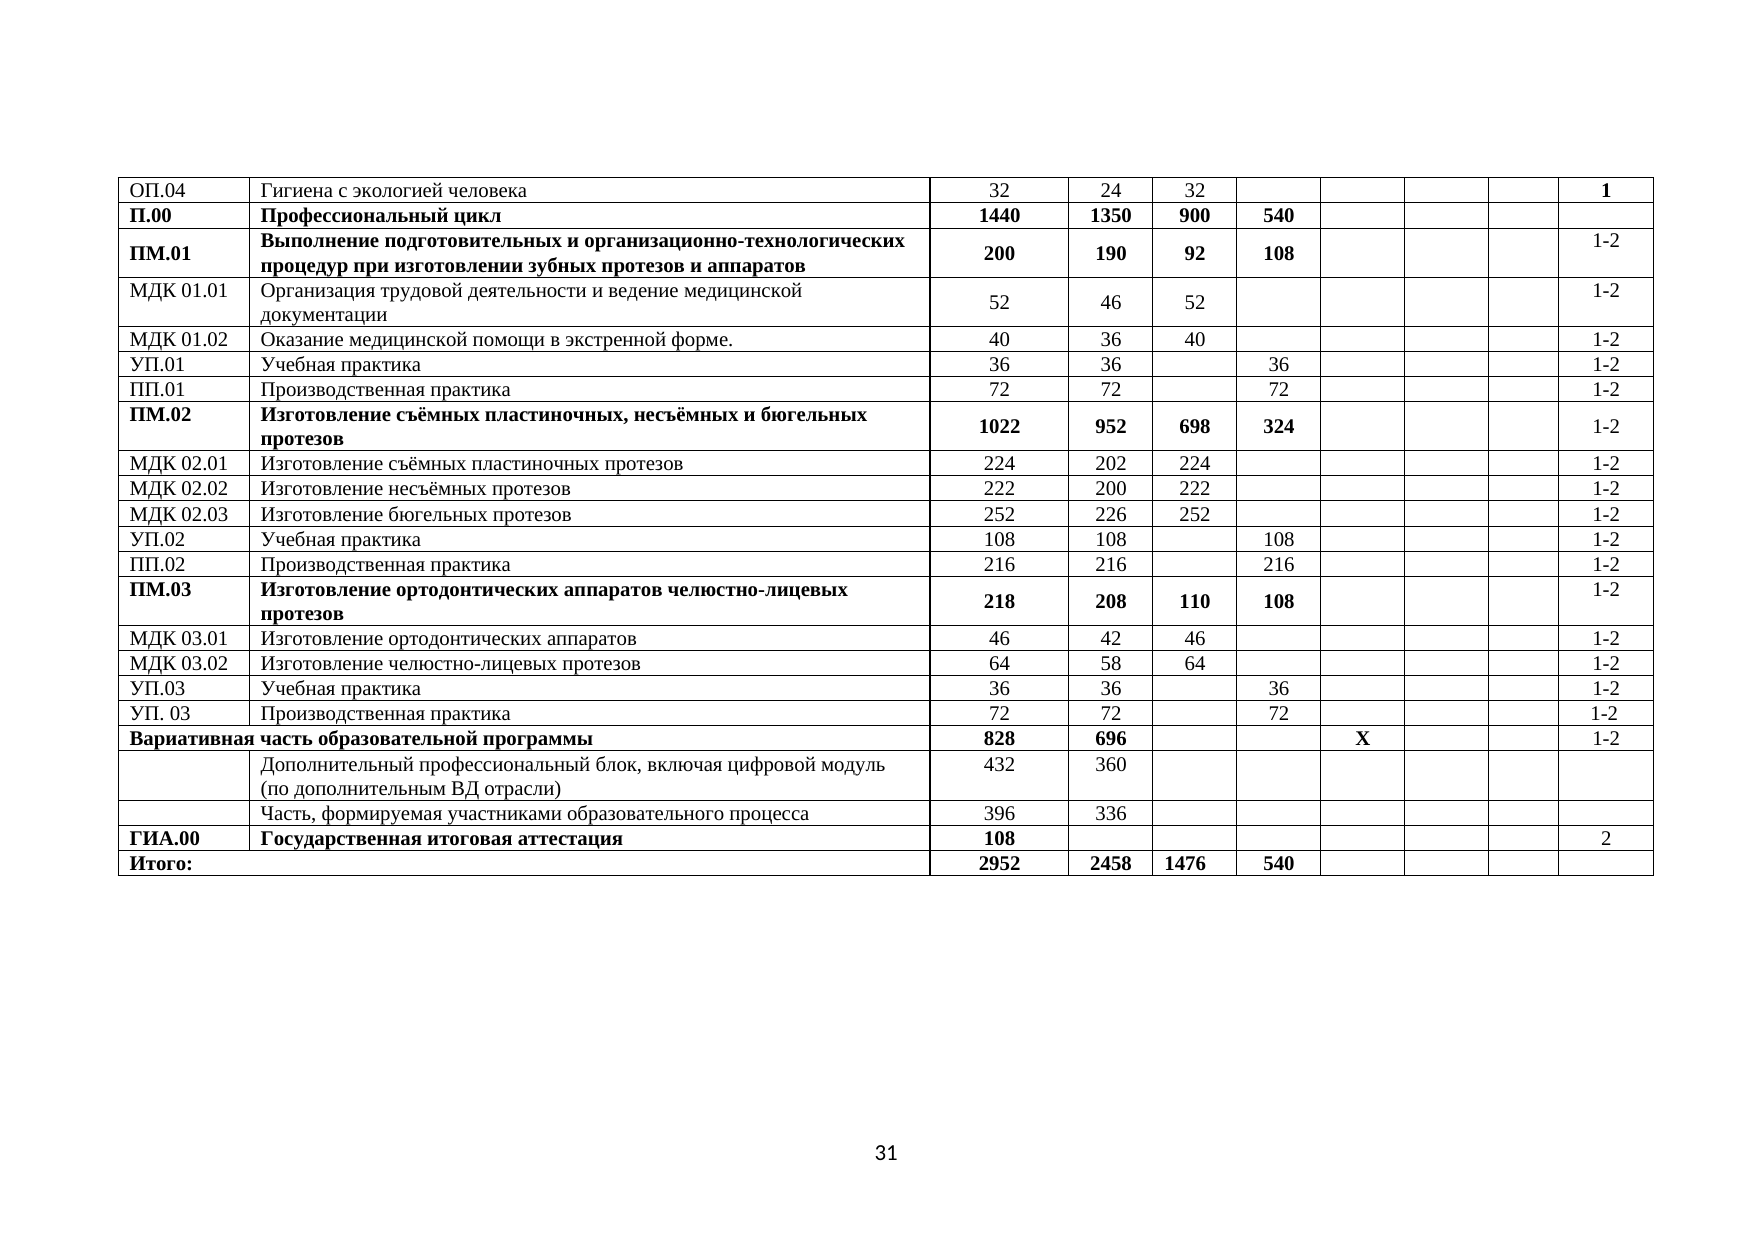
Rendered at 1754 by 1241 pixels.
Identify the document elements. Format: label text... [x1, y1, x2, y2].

table_cell [1405, 751, 1488, 799]
table_cell [1321, 751, 1404, 799]
table_cell ОП.04 [119, 178, 249, 202]
table_cell 224 [1153, 451, 1236, 475]
table_cell [1489, 726, 1558, 750]
table_cell Изготовление ортодонтических аппаратов челюстно-лицевых протезов [250, 577, 929, 625]
table_cell 208 [1069, 577, 1152, 625]
table_cell [1237, 751, 1320, 799]
table_cell 1-2 [1559, 377, 1653, 401]
table_cell 36 [1237, 676, 1320, 700]
table_cell [1321, 701, 1404, 725]
table_cell Профессиональный цикл [250, 203, 929, 227]
table_cell [1405, 178, 1488, 202]
table_cell [1321, 651, 1404, 675]
table_cell 324 [1237, 402, 1320, 450]
table_cell [1237, 801, 1320, 825]
table_cell Итого: [119, 851, 929, 875]
table_cell 2458 [1069, 851, 1152, 875]
table_cell 336 [1069, 801, 1152, 825]
table_cell МДК 01.02 [119, 327, 249, 351]
table_cell [1153, 801, 1236, 825]
table_cell [1405, 203, 1488, 227]
table_cell [1321, 327, 1404, 351]
table_cell 396 [931, 801, 1068, 825]
table_cell Производственная практика [250, 701, 929, 725]
table_cell [1237, 278, 1320, 326]
table_cell 540 [1237, 203, 1320, 227]
table_cell 108 [931, 527, 1068, 551]
table_cell УП.02 [119, 527, 249, 551]
table_cell [1405, 327, 1488, 351]
table_cell 1-2 [1559, 651, 1653, 675]
table_cell [1405, 826, 1488, 850]
table_cell [1321, 278, 1404, 326]
table_cell 40 [931, 327, 1068, 351]
table_cell Х [1321, 726, 1404, 750]
table_cell [1489, 451, 1558, 475]
table_cell 46 [931, 626, 1068, 650]
table_cell 36 [931, 352, 1068, 376]
table_cell [1489, 229, 1558, 277]
table_cell [1489, 651, 1558, 675]
table_cell 36 [1069, 327, 1152, 351]
table_cell Государственная итоговая аттестация [250, 826, 929, 850]
table_cell 72 [931, 377, 1068, 401]
table_cell 72 [1237, 701, 1320, 725]
table_cell 64 [931, 651, 1068, 675]
table_cell МДК 02.02 [119, 476, 249, 500]
table_cell 216 [1237, 552, 1320, 576]
table_cell 32 [1153, 178, 1236, 202]
table_cell [1321, 501, 1404, 526]
table_cell [1321, 352, 1404, 376]
table_cell 72 [931, 701, 1068, 725]
table_cell [119, 751, 249, 799]
table_cell [1489, 626, 1558, 650]
table_cell [1153, 826, 1236, 850]
table_cell 1-2 [1559, 278, 1653, 326]
table_cell 24 [1069, 178, 1152, 202]
table_cell 72 [1237, 377, 1320, 401]
table_cell Изготовление несъёмных протезов [250, 476, 929, 500]
table_cell 58 [1069, 651, 1152, 675]
table_cell [1321, 476, 1404, 500]
table_cell 1-2 [1559, 327, 1653, 351]
table_cell Оказание медицинской помощи в экстренной форме. [250, 327, 929, 351]
table_cell [1153, 352, 1236, 376]
table_cell 226 [1069, 501, 1152, 526]
table_cell [1489, 527, 1558, 551]
table_cell 52 [931, 278, 1068, 326]
table_cell [1321, 402, 1404, 450]
table_cell [1559, 751, 1653, 799]
table_cell [1405, 229, 1488, 277]
table_cell [1321, 203, 1404, 227]
table_cell МДК 03.01 [119, 626, 249, 650]
table_cell [1321, 178, 1404, 202]
table_cell [1405, 402, 1488, 450]
table_cell [1153, 726, 1236, 750]
table_cell 1-2 [1559, 402, 1653, 450]
table_cell [1405, 801, 1488, 825]
table_cell 1-2 [1559, 577, 1653, 625]
table_cell ПМ.03 [119, 577, 249, 625]
table_cell [1237, 826, 1320, 850]
table_cell 216 [1069, 552, 1152, 576]
table_cell 252 [931, 501, 1068, 526]
table_cell Гигиена с экологией человека [250, 178, 929, 202]
table_cell [1405, 726, 1488, 750]
table_cell [1321, 552, 1404, 576]
table_cell [1405, 626, 1488, 650]
table_cell Производственная практика [250, 377, 929, 401]
table_cell [1405, 552, 1488, 576]
table_cell [1321, 229, 1404, 277]
table_cell 52 [1153, 278, 1236, 326]
table_cell МДК 01.01 [119, 278, 249, 326]
table_cell 200 [1069, 476, 1152, 500]
table_cell 1-2 [1559, 726, 1653, 750]
table_cell [1405, 651, 1488, 675]
table_cell Организация трудовой деятельности и ведение медицинской документации [250, 278, 929, 326]
table_cell 218 [931, 577, 1068, 625]
table_cell [1489, 676, 1558, 700]
table_cell [1405, 851, 1488, 875]
table_cell [1321, 801, 1404, 825]
table_cell Дополнительный профессиональный блок, включая цифровой модуль (по дополнительным ВД отрасли) [250, 751, 929, 799]
table_cell [1489, 577, 1558, 625]
table_cell [1237, 501, 1320, 526]
table_cell Изготовление челюстно-лицевых протезов [250, 651, 929, 675]
table_cell 222 [931, 476, 1068, 500]
table_cell 1-2 [1559, 626, 1653, 650]
table_cell 1476 [1153, 851, 1236, 875]
table_cell [1489, 178, 1558, 202]
table_cell [1489, 377, 1558, 401]
table_cell [1153, 552, 1236, 576]
table_cell [1321, 577, 1404, 625]
table_cell [1237, 178, 1320, 202]
table_cell [1321, 626, 1404, 650]
table_cell 252 [1153, 501, 1236, 526]
table_cell [1489, 203, 1558, 227]
table_cell 72 [1069, 701, 1152, 725]
table_cell Производственная практика [250, 552, 929, 576]
table_cell [1559, 801, 1653, 825]
table_cell 698 [1153, 402, 1236, 450]
table_cell 202 [1069, 451, 1152, 475]
table_cell [1153, 701, 1236, 725]
table_cell 1-2 [1559, 676, 1653, 700]
table_cell Выполнение подготовительных и организационно-технологических процедур при изготовлении зубных протезов и аппаратов [250, 229, 929, 277]
table_cell 1022 [931, 402, 1068, 450]
table_cell 200 [931, 229, 1068, 277]
table_cell 108 [1237, 527, 1320, 551]
table_cell 36 [931, 676, 1068, 700]
table_cell 432 [931, 751, 1068, 799]
table_cell МДК 02.01 [119, 451, 249, 475]
table_cell 46 [1069, 278, 1152, 326]
table_cell Изготовление ортодонтических аппаратов [250, 626, 929, 650]
table_cell 1-2 [1559, 476, 1653, 500]
table_cell [1237, 726, 1320, 750]
table_cell [1489, 801, 1558, 825]
table_cell 1-2 [1559, 451, 1653, 475]
table_cell 1-2 [1559, 229, 1653, 277]
table_cell Учебная практика [250, 352, 929, 376]
table_cell 224 [931, 451, 1068, 475]
table_cell 1-2 [1559, 501, 1653, 526]
table_cell [1405, 476, 1488, 500]
table_cell 92 [1153, 229, 1236, 277]
table_cell [1489, 552, 1558, 576]
table_cell 72 [1069, 377, 1152, 401]
table_cell 2952 [931, 851, 1068, 875]
table_cell Вариативная часть образовательной программы [119, 726, 929, 750]
table_cell 900 [1153, 203, 1236, 227]
table_cell [1489, 278, 1558, 326]
table_cell [1237, 451, 1320, 475]
table_cell 1-2 [1559, 552, 1653, 576]
table_cell [1321, 527, 1404, 551]
table_cell 540 [1237, 851, 1320, 875]
table_cell 1-2 [1559, 701, 1653, 725]
table_cell [1489, 501, 1558, 526]
table_cell 1-2 [1559, 527, 1653, 551]
table_cell 32 [931, 178, 1068, 202]
table_cell 222 [1153, 476, 1236, 500]
table_cell ПП.01 [119, 377, 249, 401]
table_cell Учебная практика [250, 676, 929, 700]
table_cell 216 [931, 552, 1068, 576]
table_cell [1405, 278, 1488, 326]
table_cell [1405, 377, 1488, 401]
table_cell 40 [1153, 327, 1236, 351]
table_cell 110 [1153, 577, 1236, 625]
table_cell 2 [1559, 826, 1653, 850]
table_cell 1350 [1069, 203, 1152, 227]
table_cell МДК 02.03 [119, 501, 249, 526]
table_cell [1153, 377, 1236, 401]
table_cell [1489, 327, 1558, 351]
table_cell [1405, 676, 1488, 700]
table_cell 828 [931, 726, 1068, 750]
table_cell ПП.02 [119, 552, 249, 576]
table_cell [1321, 377, 1404, 401]
table_cell [1405, 501, 1488, 526]
table_cell [1405, 577, 1488, 625]
table_cell 42 [1069, 626, 1152, 650]
table_cell [1153, 751, 1236, 799]
table_cell [1237, 626, 1320, 650]
table_cell 952 [1069, 402, 1152, 450]
table_cell 190 [1069, 229, 1152, 277]
table_cell Часть, формируемая участниками образовательного процесса [250, 801, 929, 825]
table_cell [1237, 651, 1320, 675]
table_cell [1237, 476, 1320, 500]
table_cell Изготовление бюгельных протезов [250, 501, 929, 526]
table_cell П.00 [119, 203, 249, 227]
table_cell Изготовление съёмных пластиночных протезов [250, 451, 929, 475]
table_cell [1489, 851, 1558, 875]
table_cell [1489, 352, 1558, 376]
table_cell [1405, 352, 1488, 376]
table_cell [1405, 451, 1488, 475]
table_cell [1489, 826, 1558, 850]
table_cell 46 [1153, 626, 1236, 650]
table_cell [1405, 527, 1488, 551]
table_cell УП.01 [119, 352, 249, 376]
table_cell [1237, 327, 1320, 351]
table_cell 1 [1559, 178, 1653, 202]
table_cell [1321, 826, 1404, 850]
table_cell [1153, 527, 1236, 551]
table_cell [1405, 701, 1488, 725]
table_cell 64 [1153, 651, 1236, 675]
table_cell 36 [1237, 352, 1320, 376]
table_cell Изготовление съёмных пластиночных, несъёмных и бюгельных протезов [250, 402, 929, 450]
table_cell [1489, 476, 1558, 500]
table_cell 360 [1069, 751, 1152, 799]
table_cell [1321, 851, 1404, 875]
table_cell УП.03 [119, 676, 249, 700]
table_cell [119, 801, 249, 825]
table_cell ГИА.00 [119, 826, 249, 850]
table_cell [1489, 701, 1558, 725]
table_cell [1153, 676, 1236, 700]
table_cell 108 [931, 826, 1068, 850]
table_cell 1440 [931, 203, 1068, 227]
table_cell 108 [1237, 229, 1320, 277]
table_cell ПМ.01 [119, 229, 249, 277]
table_cell [1559, 851, 1653, 875]
table_cell [1321, 451, 1404, 475]
table_cell 108 [1237, 577, 1320, 625]
table_cell 1-2 [1559, 352, 1653, 376]
table_cell ПМ.02 [119, 402, 249, 450]
table_cell [1489, 751, 1558, 799]
table_cell [1559, 203, 1653, 227]
table_cell 36 [1069, 352, 1152, 376]
table_cell 696 [1069, 726, 1152, 750]
table_cell [1069, 826, 1152, 850]
table_cell [1321, 676, 1404, 700]
table_cell 108 [1069, 527, 1152, 551]
table_cell Учебная практика [250, 527, 929, 551]
table_cell [1489, 402, 1558, 450]
table_cell МДК 03.02 [119, 651, 249, 675]
table_cell УП. 03 [119, 701, 249, 725]
table_cell 36 [1069, 676, 1152, 700]
